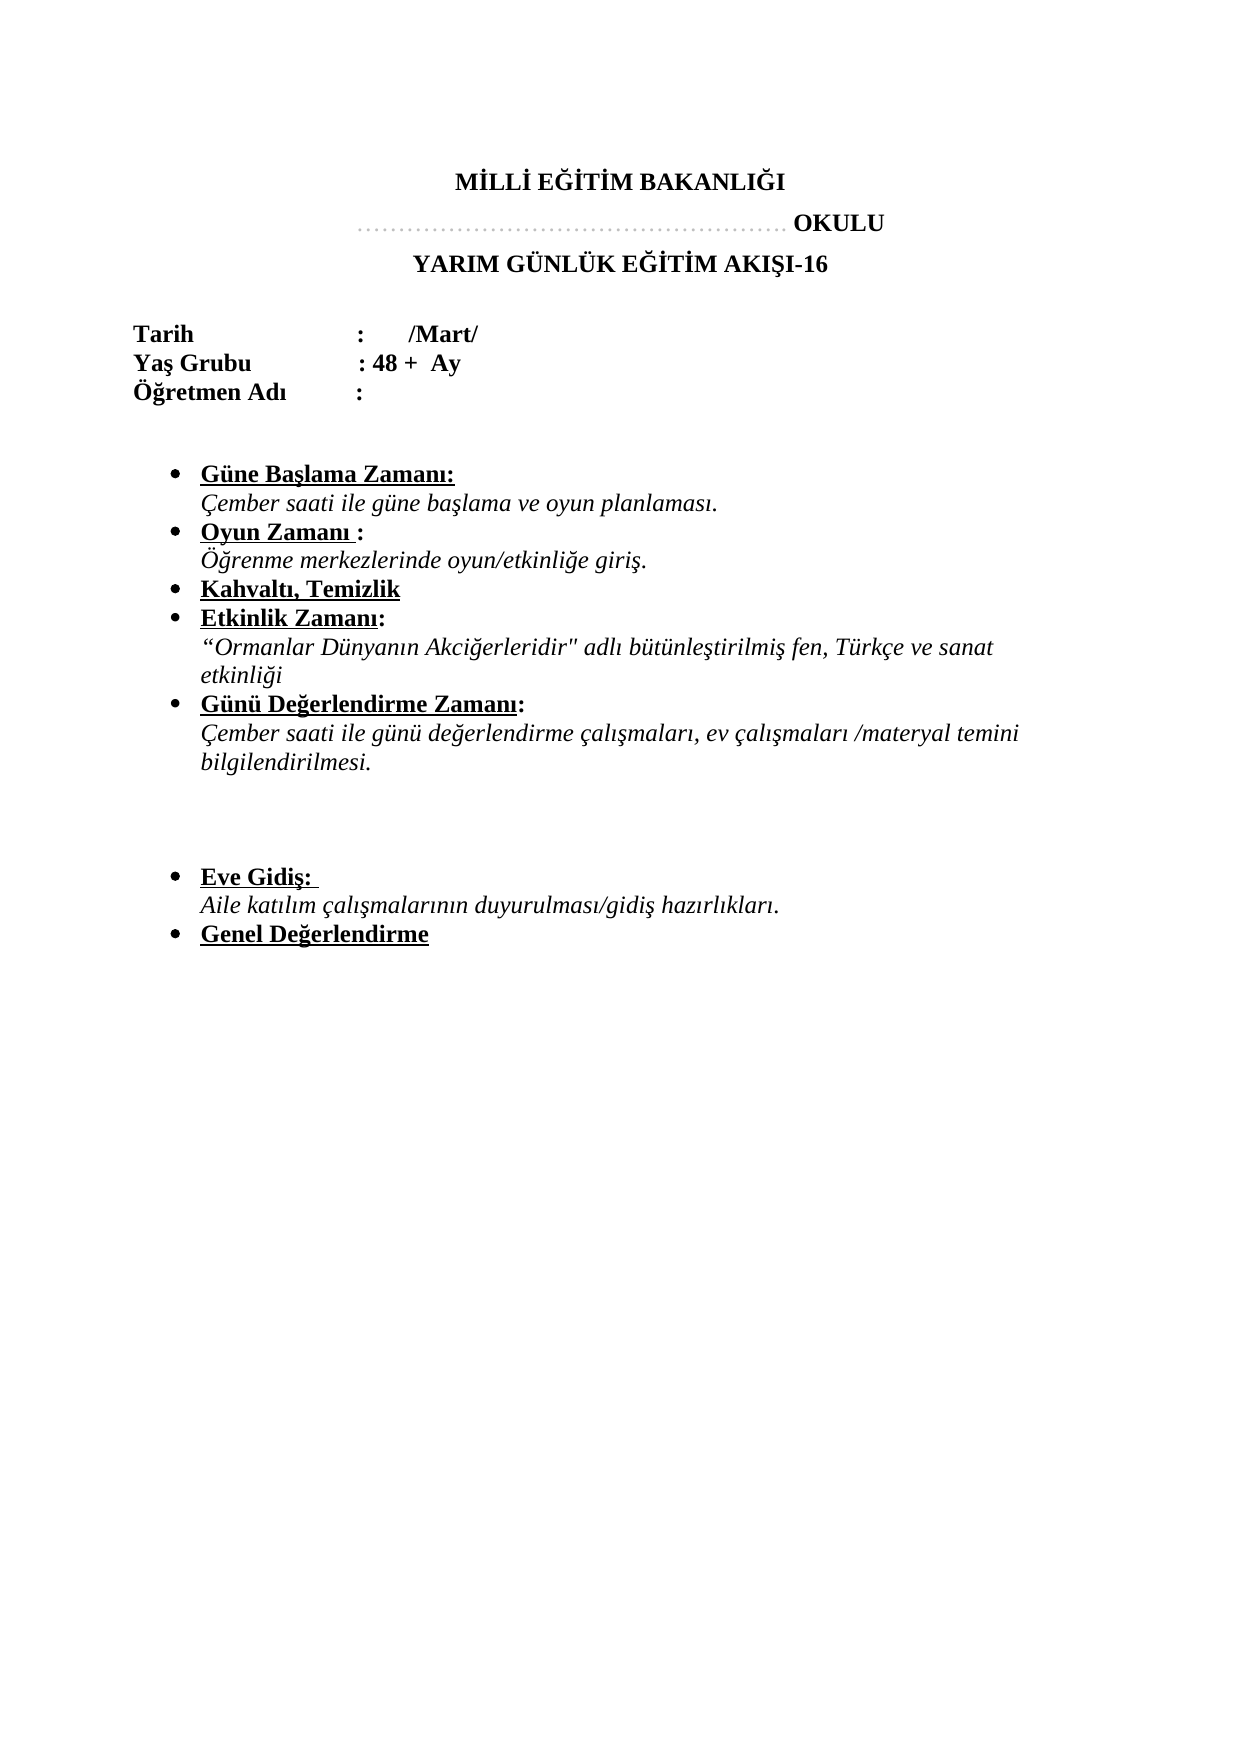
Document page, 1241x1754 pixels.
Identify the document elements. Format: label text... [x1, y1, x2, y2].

text Öğretmen Adı : [133, 377, 1092, 405]
list Çember saati ile güne başlama ve oyun planlaması. [200, 488, 1070, 517]
text Yaş Grubu : 48 + Ay [133, 348, 1092, 377]
list Aile katılım çalışmalarının duyurulması/gidiş hazırlıkları. [200, 890, 1070, 919]
list Kahvaltı, Temizlik [171, 574, 1070, 603]
list Genel Değerlendirme [171, 919, 1070, 948]
list Eve Gidiş: [171, 862, 1070, 890]
list Güne Başlama Zamanı: [171, 459, 1070, 488]
text Tarih : /Mart/ [133, 319, 1092, 348]
list “Ormanlar Dünyanın Akciğerleridir" adlı bütünleştirilmiş fen, Türkçe ve sanat etkinliği [200, 632, 1070, 689]
text YARIM GÜNLÜK EĞİTİM AKIŞI-16 [148, 249, 1092, 278]
list Günü Değerlendirme Zamanı: [171, 689, 1070, 718]
list Etkinlik Zamanı: [171, 603, 1070, 632]
text ……………………………………………. OKULU [148, 208, 1092, 237]
list Çember saati ile günü değerlendirme çalışmaları, ev çalışmaları /materyal temini bilgilendirilmesi. [200, 718, 1070, 775]
list Öğrenme merkezlerinde oyun/etkinliğe giriş. [200, 545, 1070, 574]
list Oyun Zamanı : [171, 517, 1070, 545]
text MİLLİ EĞİTİM BAKANLIĞI [148, 167, 1092, 195]
